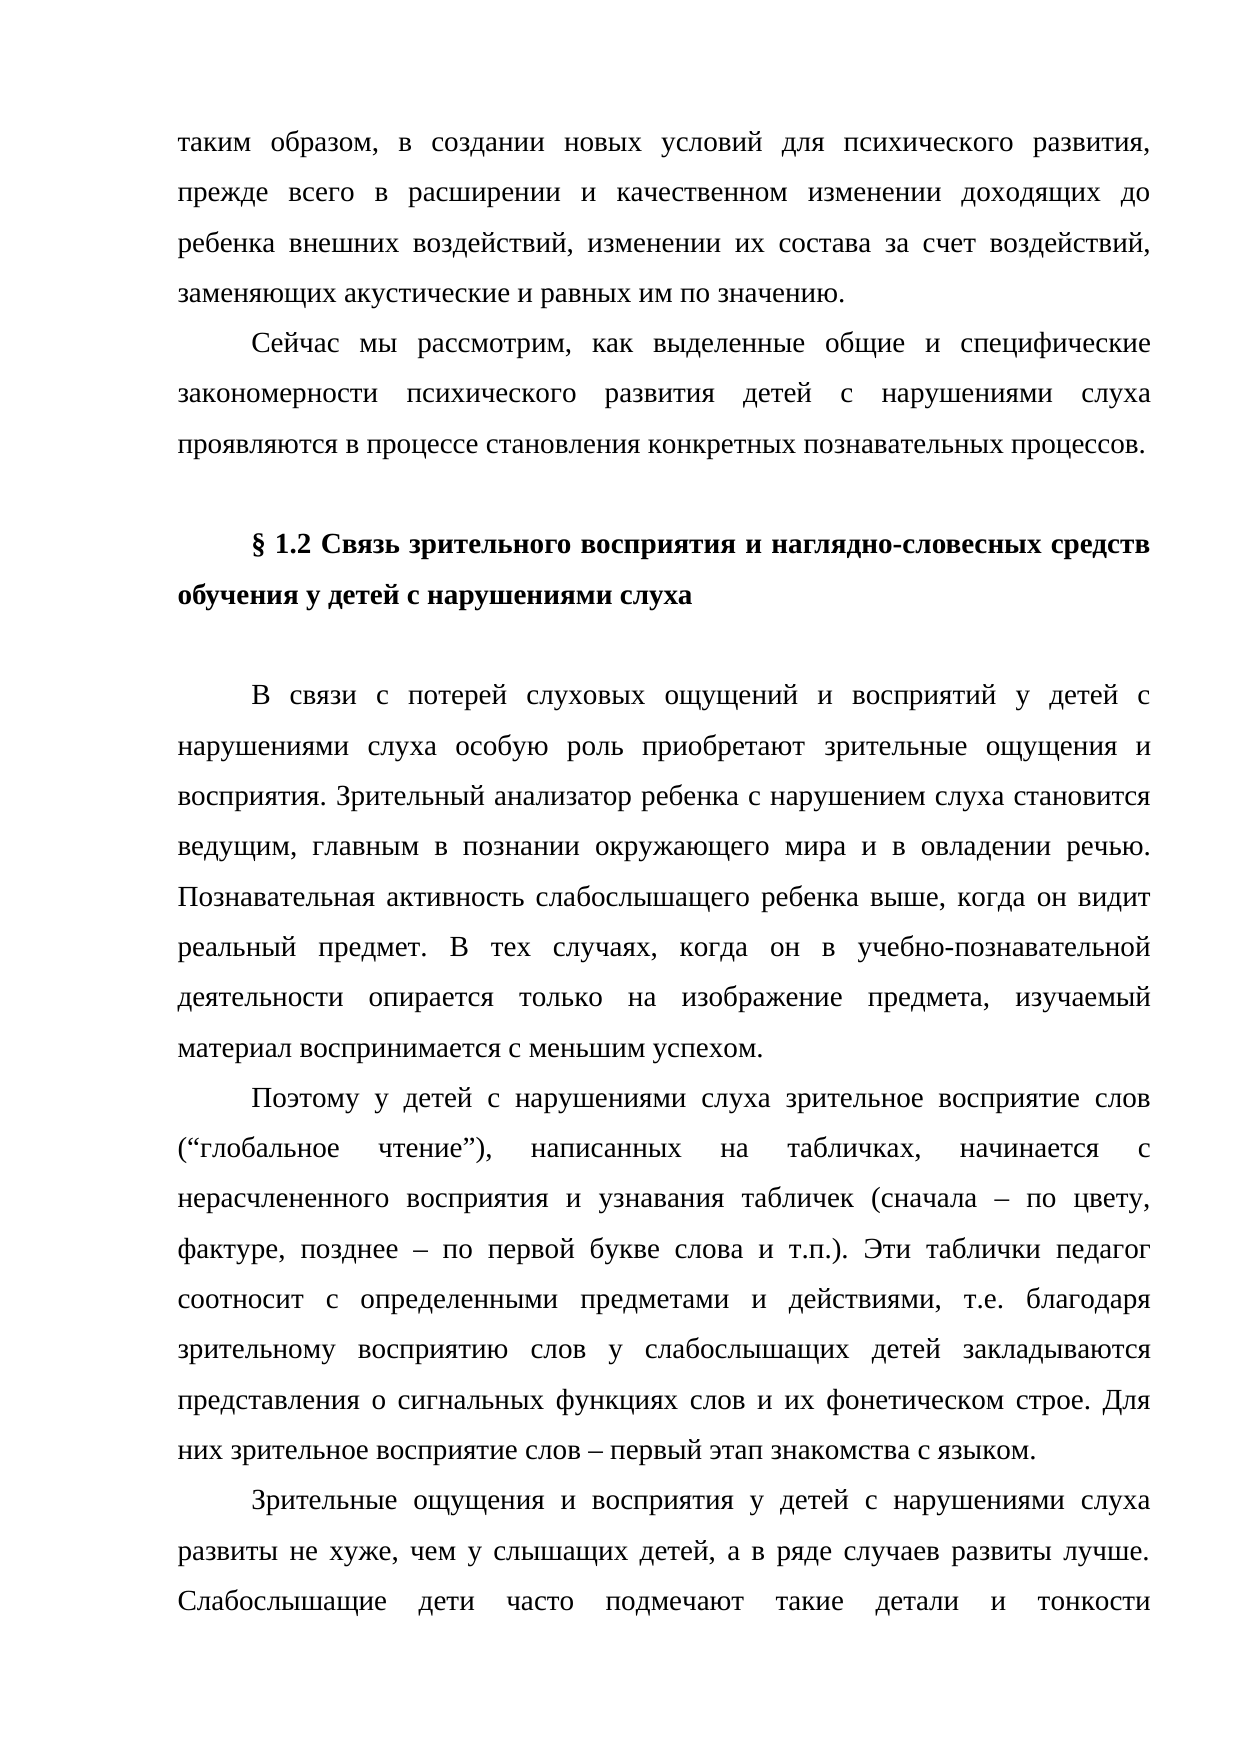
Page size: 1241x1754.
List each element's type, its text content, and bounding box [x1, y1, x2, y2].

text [177, 124, 1152, 308]
text Поэтому у детей с нарушениями слуха зрительное восприятие слов (“глобальное чтение”), написанных на табличках, начинается с нерасчлененного восприятия и узнавания табличек (сначала – по цвету, фактуре, позднее – по первой букве слова и т.п.). Эти таблички педагог соотносит с определенными предметами и действиями, т.е. благодаря зрительному восприятию слов у слабослышащих детей закладываются представления о сигнальных функциях слов и их фонетическом строе. Для них зрительное восприятие слов – первый этап знакомства с языком. [177, 1080, 1152, 1466]
text Сейчас мы рассмотрим, как выделенные общие и специфические закономерности психического развития детей с нарушениями слуха проявляются в процессе становления конкретных познавательных процессов. [177, 325, 1152, 459]
subtitle § 1.2 Связь зрительного восприятия и наглядно-словесных средств обучения у детей с нарушениями слуха [177, 527, 1152, 610]
text В связи с потерей слуховых ощущений и восприятий у детей с нарушениями слуха особую роль приобретают зрительные ощущения и восприятия. Зрительный анализатор ребенка с нарушением слуха становится ведущим, главным в познании окружающего мира и в овладении речью. Познавательная активность слабослышащего ребенка выше, когда он видит реальный предмет. В тех случаях, когда он в учебно-познавательной деятельности опирается только на изображение предмета, изучаемый материал воспринимается с меньшим успехом. [177, 677, 1152, 1063]
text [177, 1482, 1152, 1617]
